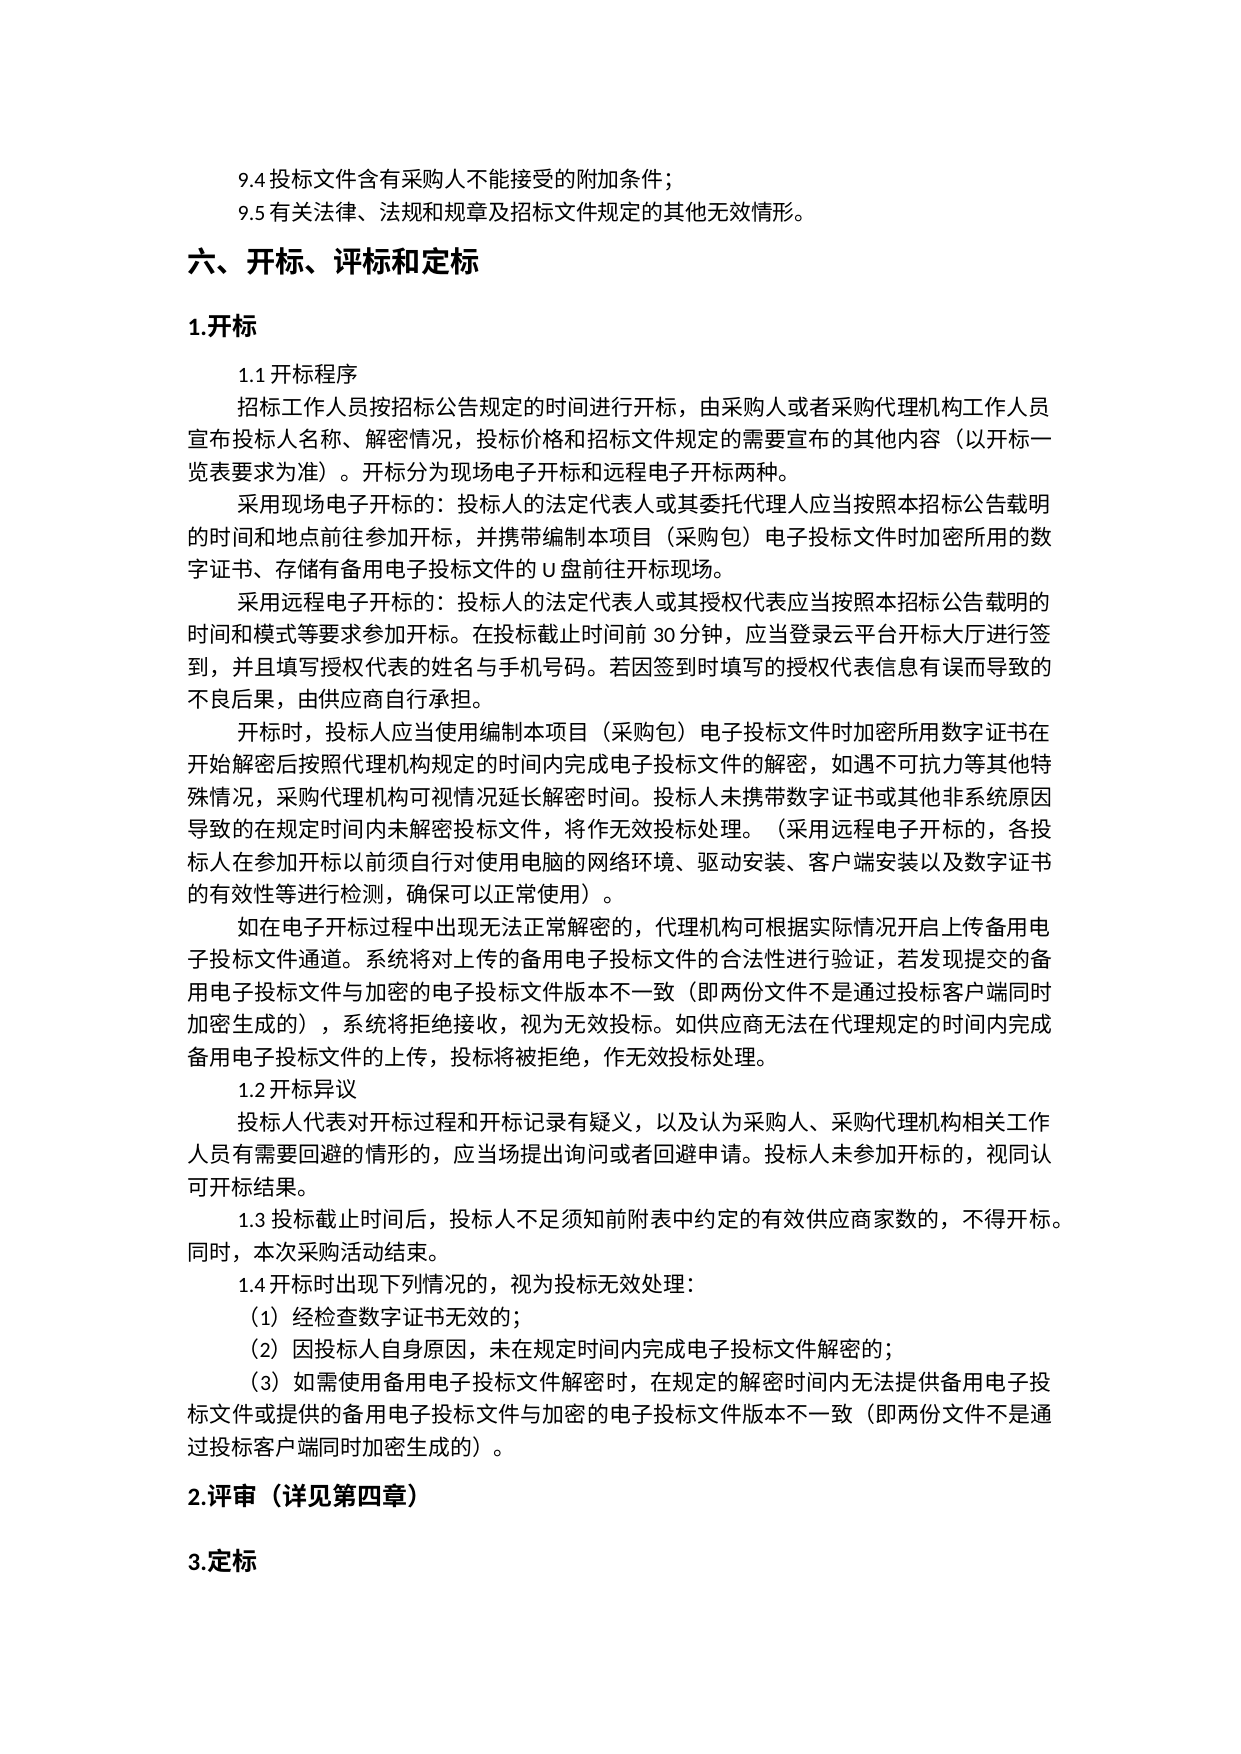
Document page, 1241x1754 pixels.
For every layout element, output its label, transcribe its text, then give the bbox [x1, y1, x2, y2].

text 3.定标 [187, 1527, 1053, 1592]
text 9.5有关法律、法规和规章及招标文件规定的其他无效情形。 [187, 194, 1053, 227]
text 采用现场电子开标的：投标人的法定代表人或其委托代理人应当按照本招标公告载明的时间和地点前往参加开标，并携带编制本项目（采购包）电子投标文件时加密所用的数字证书、存储有备用电子投标文件的U盘前往开标现场。 [187, 487, 1053, 584]
text 六、开标、评标和定标 [187, 227, 1053, 292]
text 采用远程电子开标的：投标人的法定代表人或其授权代表应当按照本招标公告载明的时间和模式等要求参加开标。在投标截止时间前30分钟，应当登录云平台开标大厅进行签到，并且填写授权代表的姓名与手机号码。若因签到时填写的授权代表信息有误而导致的不良后果，由供应商自行承担。 [187, 584, 1053, 714]
text 投标人代表对开标过程和开标记录有疑义，以及认为采购人、采购代理机构相关工作人员有需要回避的情形的，应当场提出询问或者回避申请。投标人未参加开标的，视同认可开标结果。 [187, 1104, 1053, 1202]
text 招标工作人员按招标公告规定的时间进行开标，由采购人或者采购代理机构工作人员宣布投标人名称、解密情况，投标价格和招标文件规定的需要宣布的其他内容（以开标一览表要求为准）。开标分为现场电子开标和远程电子开标两种。 [187, 389, 1053, 487]
text 开标时，投标人应当使用编制本项目（采购包）电子投标文件时加密所用数字证书在开始解密后按照代理机构规定的时间内完成电子投标文件的解密，如遇不可抗力等其他特殊情况，采购代理机构可视情况延长解密时间。投标人未携带数字证书或其他非系统原因导致的在规定时间内未解密投标文件，将作无效投标处理。（采用远程电子开标的，各投标人在参加开标以前须自行对使用电脑的网络环境、驱动安装、客户端安装以及数字证书的有效性等进行检测，确保可以正常使用）。 [187, 714, 1053, 909]
text （1）经检查数字证书无效的； [187, 1299, 1053, 1332]
text 1.3 投标截止时间后，投标人不足须知前附表中约定的有效供应商家数的，不得开标。同时，本次采购活动结束。 [187, 1202, 1053, 1267]
text 1.开标 [187, 292, 1053, 357]
text 1.4开标时出现下列情况的，视为投标无效处理： [187, 1267, 1053, 1299]
text （3）如需使用备用电子投标文件解密时，在规定的解密时间内无法提供备用电子投标文件或提供的备用电子投标文件与加密的电子投标文件版本不一致（即两份文件不是通过投标客户端同时加密生成的）。 [187, 1364, 1053, 1462]
text 如在电子开标过程中出现无法正常解密的，代理机构可根据实际情况开启上传备用电子投标文件通道。系统将对上传的备用电子投标文件的合法性进行验证，若发现提交的备用电子投标文件与加密的电子投标文件版本不一致（即两份文件不是通过投标客户端同时加密生成的），系统将拒绝接收，视为无效投标。如供应商无法在代理规定的时间内完成备用电子投标文件的上传，投标将被拒绝，作无效投标处理。 [187, 909, 1053, 1072]
text 2.评审（详见第四章） [187, 1462, 1053, 1527]
text 1.1 开标程序 [187, 357, 1053, 389]
text 9.4投标文件含有采购人不能接受的附加条件； [187, 162, 1053, 194]
text 1.2开标异议 [187, 1072, 1053, 1104]
text （2）因投标人自身原因，未在规定时间内完成电子投标文件解密的； [187, 1332, 1053, 1364]
